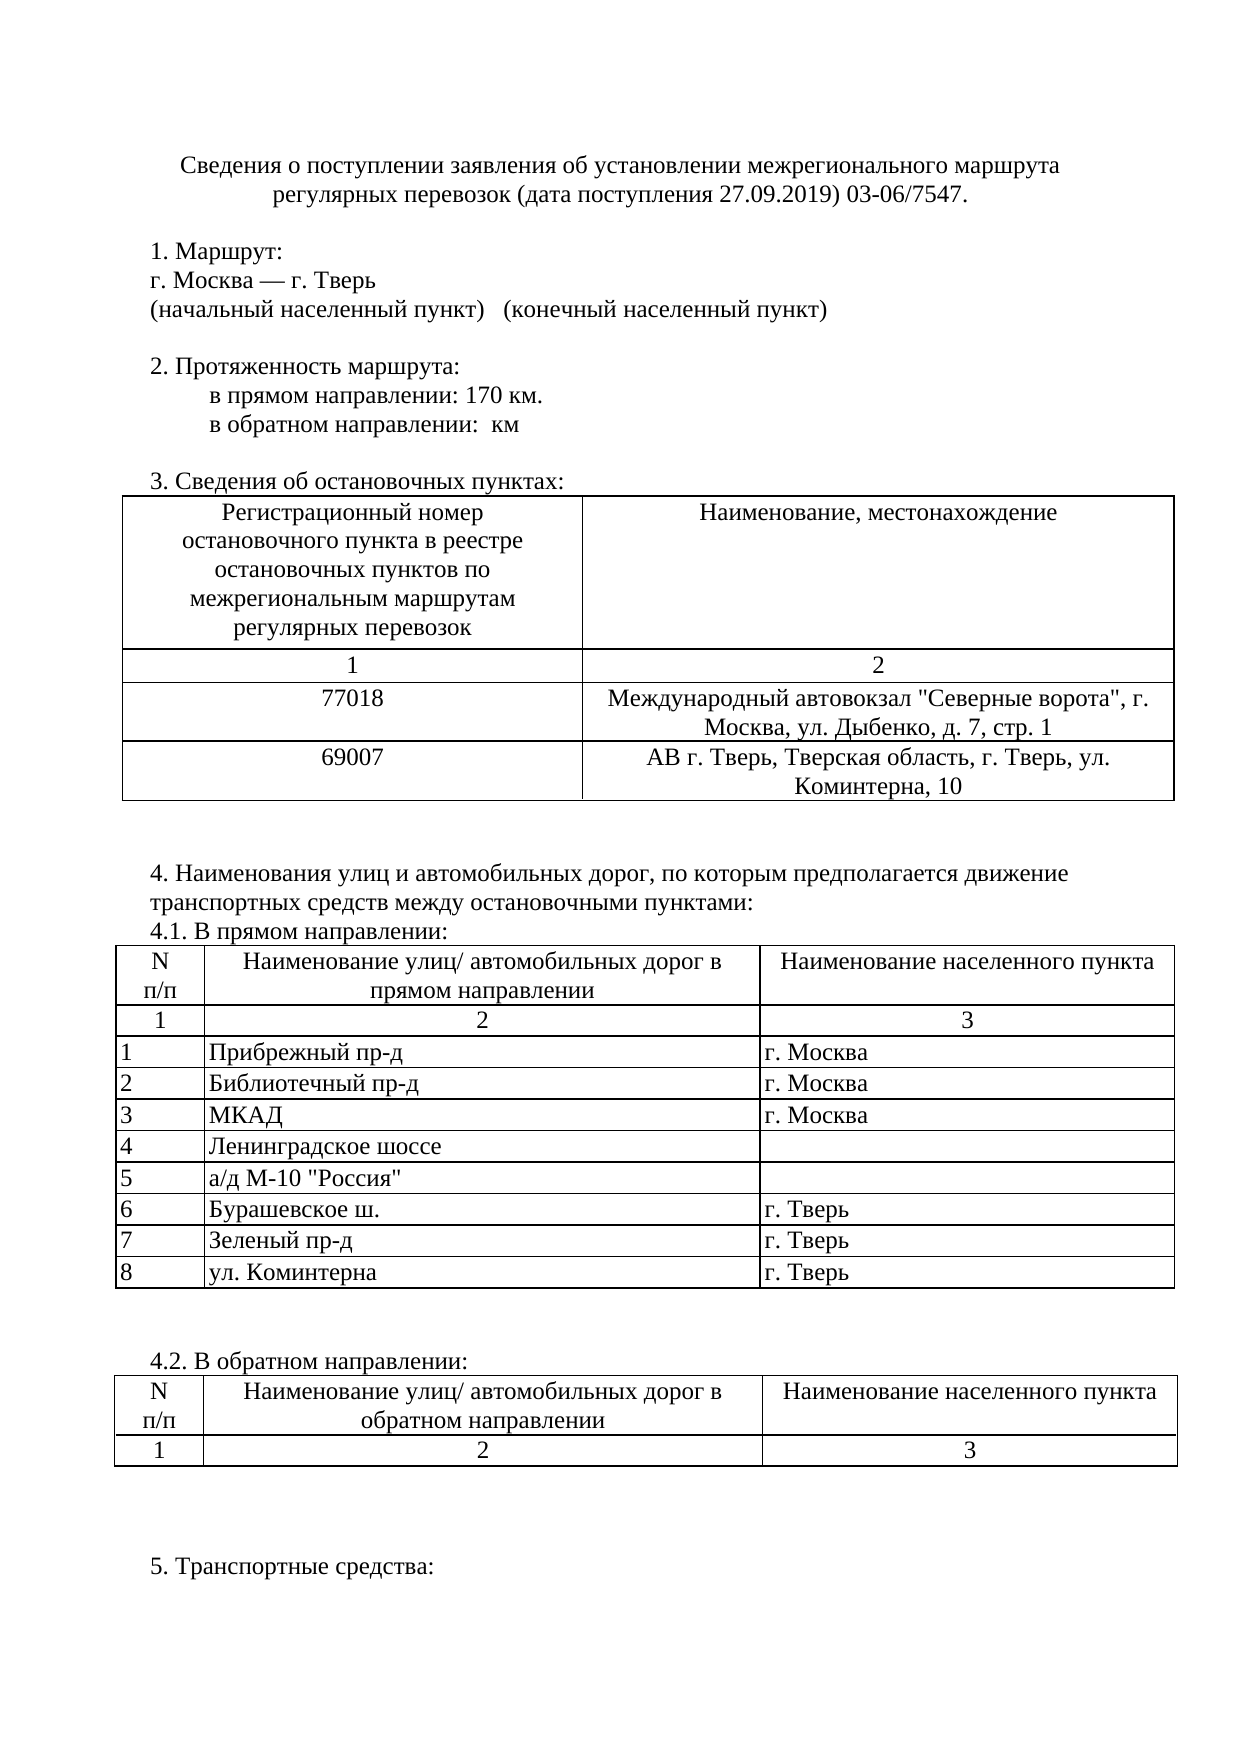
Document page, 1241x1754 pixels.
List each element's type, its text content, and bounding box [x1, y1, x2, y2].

table_header Наименование, местонахождение [583, 497, 1173, 648]
table_cell 3 [117, 1100, 204, 1130]
text 2. Протяженность маршрута: [150, 351, 1090, 380]
text г. Москва — г. Тверь [150, 265, 1090, 294]
table_cell 2 [205, 1006, 759, 1035]
table_cell г. Тверь [761, 1226, 1174, 1256]
table_cell г. Тверь [761, 1257, 1174, 1287]
table_cell 1 [117, 1037, 204, 1067]
text (начальный населенный пункт) (конечный населенный пункт) [150, 294, 1090, 322]
text в прямом направлении: 170 км. [150, 380, 1090, 409]
text 5. Транспортные средства: [150, 1551, 1090, 1579]
table_header N п/п [117, 946, 204, 1004]
table_header Наименование улиц/ автомобильных дорог в обратном направлении [204, 1376, 762, 1434]
table_header Наименование населенного пункта [761, 946, 1174, 1004]
text 1. Маршрут: [150, 236, 1090, 265]
table_cell 1 [117, 1006, 204, 1035]
table_cell 3 [761, 1006, 1174, 1035]
text 4. Наименования улиц и автомобильных дорог, по которым предполагается движение транспортных средств между остановочными пунктами: [150, 858, 1090, 916]
table_cell Ленинградское шоссе [205, 1131, 759, 1161]
table_cell Зеленый пр-д [205, 1226, 759, 1256]
table_cell Бурашевское ш. [205, 1194, 759, 1224]
table_cell Международный автовокзал "Северные ворота", г. Москва, ул. Дыбенко, д. 7, стр. 1 [583, 683, 1173, 740]
table_cell а/д М-10 "Россия" [205, 1163, 759, 1193]
text в обратном направлении: км [150, 409, 1090, 437]
table_cell 2 [117, 1068, 204, 1098]
table_header Регистрационный номер остановочного пункта в реестре остановочных пунктов по межрегиональным маршрутам регулярных перевозок [123, 497, 582, 648]
table_cell 69007 [123, 742, 582, 799]
table_cell г. Москва [761, 1100, 1174, 1130]
table_cell ул. Коминтерна [205, 1257, 759, 1287]
text Сведения о поступлении заявления об установлении межрегионального маршрута регулярных перевозок (дата поступления 27.09.2019) 03-06/7547. [150, 150, 1090, 207]
table_cell 1 [123, 650, 582, 681]
table_header Наименование улиц/ автомобильных дорог в прямом направлении [205, 946, 759, 1004]
text 3. Сведения об остановочных пунктах: [150, 466, 1090, 495]
table_cell г. Москва [761, 1037, 1174, 1067]
table_cell 3 [763, 1434, 1177, 1465]
table_cell 77018 [123, 683, 582, 740]
table_cell г. Москва [761, 1068, 1174, 1098]
table_header N п/п [115, 1376, 203, 1434]
text 4.1. В прямом направлении: [150, 916, 1090, 945]
table_cell Прибрежный пр-д [205, 1037, 759, 1067]
table_cell 2 [204, 1436, 762, 1465]
table_cell 8 [117, 1257, 204, 1287]
table_cell 4 [117, 1131, 204, 1161]
table_cell АВ г. Тверь, Тверская область, г. Тверь, ул. Коминтерна, 10 [583, 742, 1173, 799]
table_cell [761, 1163, 1174, 1193]
table_header Наименование населенного пункта [763, 1376, 1177, 1434]
text 4.2. В обратном направлении: [150, 1346, 1090, 1375]
table_cell 7 [117, 1226, 204, 1256]
table_cell г. Тверь [761, 1194, 1174, 1224]
table_cell 6 [117, 1194, 204, 1224]
table_cell 5 [117, 1163, 204, 1193]
table_cell [761, 1131, 1174, 1161]
table_cell 2 [583, 650, 1173, 681]
table_cell МКАД [205, 1100, 759, 1130]
table_cell Библиотечный пр-д [205, 1068, 759, 1098]
table_cell 1 [115, 1435, 203, 1465]
